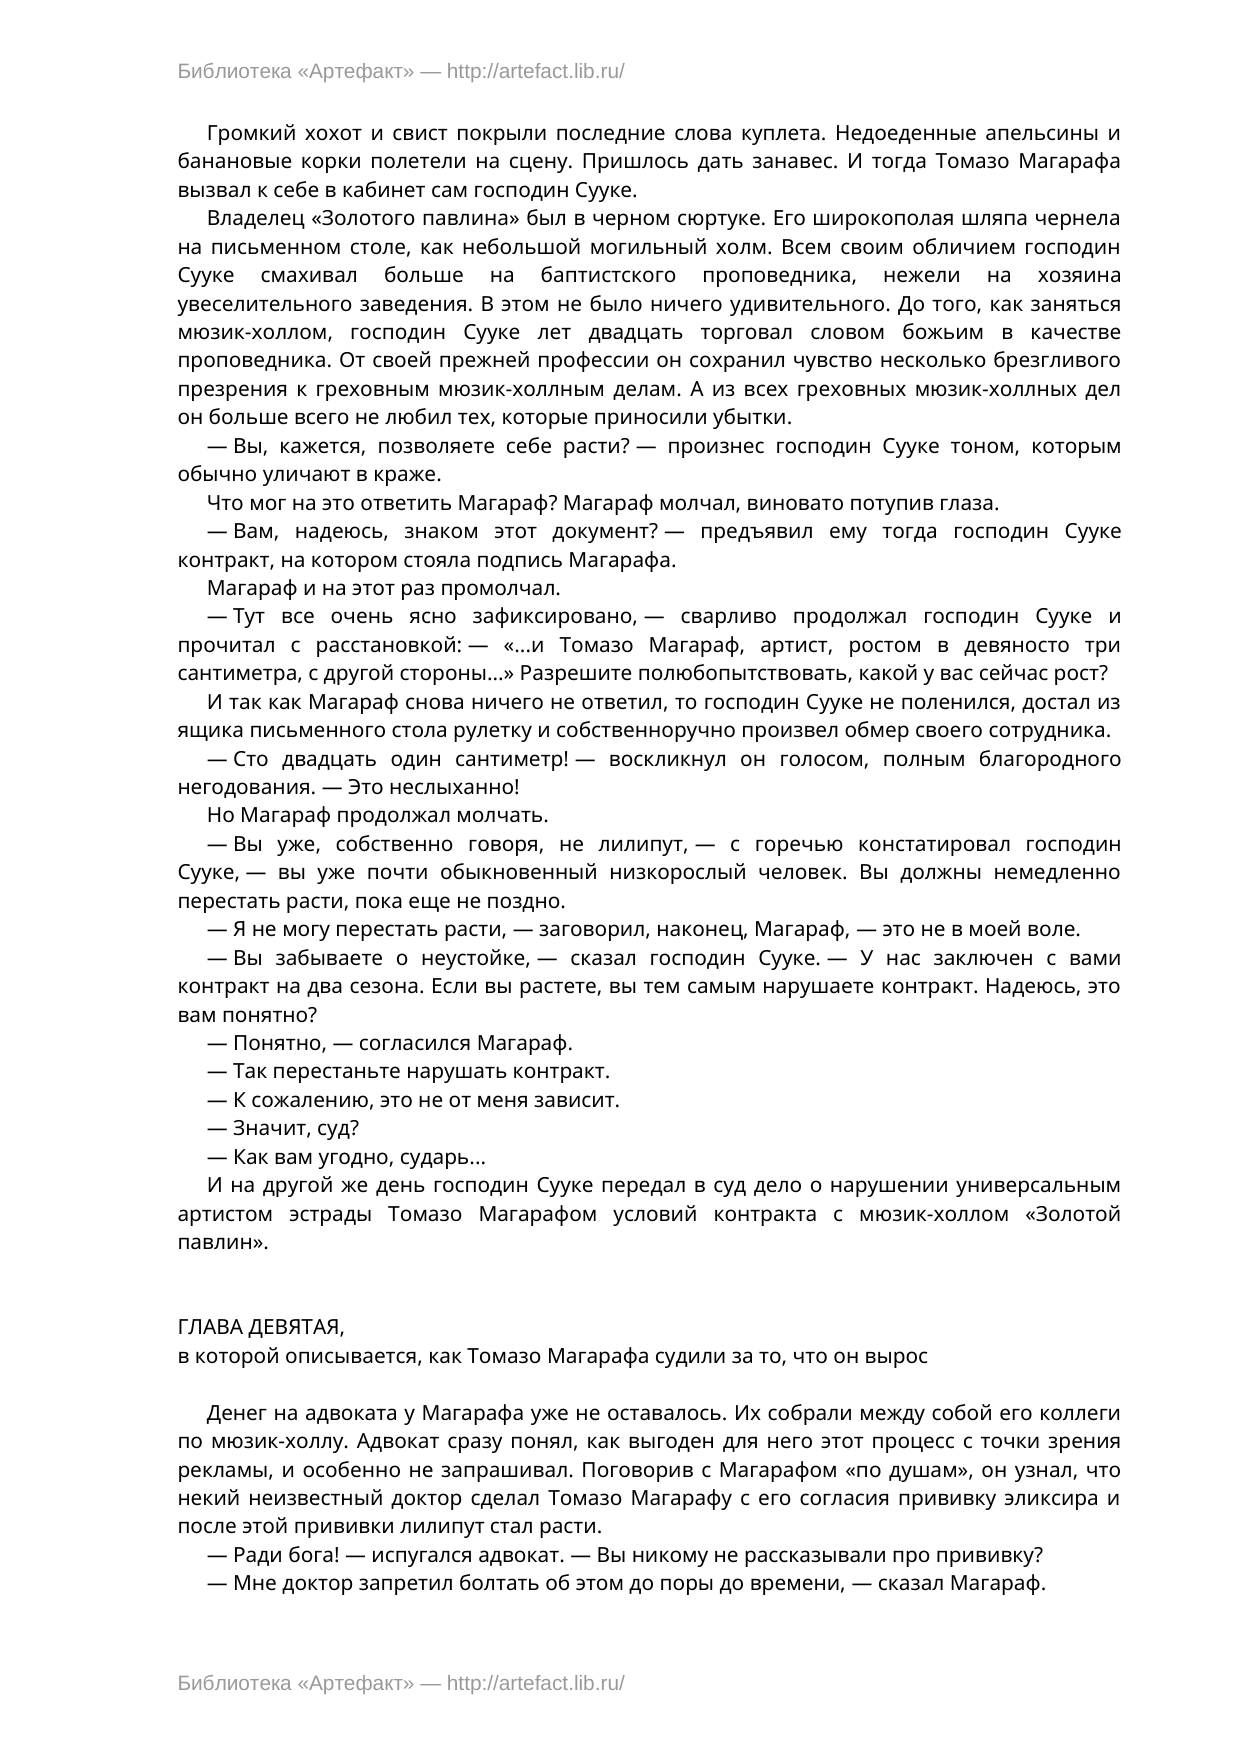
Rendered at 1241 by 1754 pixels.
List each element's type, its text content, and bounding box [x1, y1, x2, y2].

text Но Магараф продолжал молчать. [177, 801, 1122, 829]
text — Как вам угодно, сударь... [177, 1142, 1122, 1170]
text — Я не могу перестать расти, — заговорил, наконец, Магараф, — это не в моей воле. [177, 914, 1122, 943]
text — Вы забываете о неустойке, — сказал господин Сууке. — У нас заключен с вами контракт на два сезона. Если вы растете, вы тем самым нарушаете контракт. Надеюсь, это вам понятно? [177, 943, 1122, 1028]
text И на другой же день господин Сууке передал в суд дело о нарушении универсальным артистом эстрады Томазо Магарафом условий контракта с мюзик-холлом «Золотой павлин». [177, 1170, 1122, 1256]
text — Вам, надеюсь, знаком этот документ? — предъявил ему тогда господин Сууке контракт, на котором стояла подпись Магарафа. [177, 516, 1122, 573]
text — Тут все очень ясно зафиксировано, — сварливо продолжал господин Сууке и прочитал с расстановкой: — «...и Томазо Магараф, артист, ростом в девяносто три сантиметра, с другой стороны...» Разрешите полюбопытствовать, какой у вас сейчас рост? [177, 602, 1122, 687]
text — Сто двадцать один сантиметр! — воскликнул он голосом, полным благородного негодования. — Это неслыханно! [177, 744, 1122, 801]
text И так как Магараф снова ничего не ответил, то господин Сууке не поленился, достал из ящика письменного стола рулетку и собственноручно произвел обмер своего сотрудника. [177, 687, 1122, 744]
text — Вы уже, собственно говоря, не лилипут, — с горечью констатировал господин Сууке, — вы уже почти обыкновенный низкорослый человек. Вы должны немедленно перестать расти, пока еще не поздно. [177, 829, 1122, 914]
text — Так перестаньте нарушать контракт. [177, 1057, 1122, 1085]
subtitle в которой описывается, как Томазо Магарафа судили за то, что он вырос [177, 1341, 1122, 1369]
text — Ради бога! — испугался адвокат. — Вы никому не рассказывали про прививку? [177, 1540, 1122, 1568]
text Денег на адвоката у Магарафа уже не оставалось. Их собрали между собой его коллеги по мюзик-холлу. Адвокат сразу понял, как выгоден для него этот процесс с точки зрения рекламы, и особенно не запрашивал. Поговорив с Магарафом «по душам», он узнал, что некий неизвестный доктор сделал Томазо Магарафу с его согласия прививку эликсира и после этой прививки лилипут стал расти. [177, 1398, 1122, 1540]
text Владелец «Золотого павлина» был в черном сюртуке. Его широкополая шляпа чернела на письменном столе, как небольшой могильный холм. Всем своим обличием господин Сууке смахивал больше на баптистского проповедника, нежели на хозяина увеселительного заведения. В этом не было ничего удивительного. До того, как заняться мюзик-холлом, господин Сууке лет двадцать торговал словом божьим в качестве проповедника. От своей прежней профессии он сохранил чувство несколько брезгливого презрения к греховным мюзик-холлным делам. А из всех греховных мюзик-холлных дел он больше всего не любил тех, которые приносили убытки. [177, 203, 1122, 431]
text Громкий хохот и свист покрыли последние слова куплета. Недоеденные апельсины и банановые корки полетели на сцену. Пришлось дать занавес. И тогда Томазо Магарафа вызвал к себе в кабинет сам господин Сууке. [177, 118, 1122, 203]
text — Вы, кажется, позволяете себе расти? — произнес господин Сууке тоном, которым обычно уличают в краже. [177, 431, 1122, 488]
subtitle ГЛАВА ДЕВЯТАЯ, [177, 1312, 1122, 1341]
text Что мог на это ответить Магараф? Магараф молчал, виновато потупив глаза. [177, 488, 1122, 516]
text — Значит, суд? [177, 1113, 1122, 1142]
text — Мне доктор запретил болтать об этом до поры до времени, — сказал Магараф. [177, 1568, 1122, 1597]
text Магараф и на этот раз промолчал. [177, 573, 1122, 602]
text — Понятно, — согласился Магараф. [177, 1028, 1122, 1057]
text — К сожалению, это не от меня зависит. [177, 1085, 1122, 1113]
